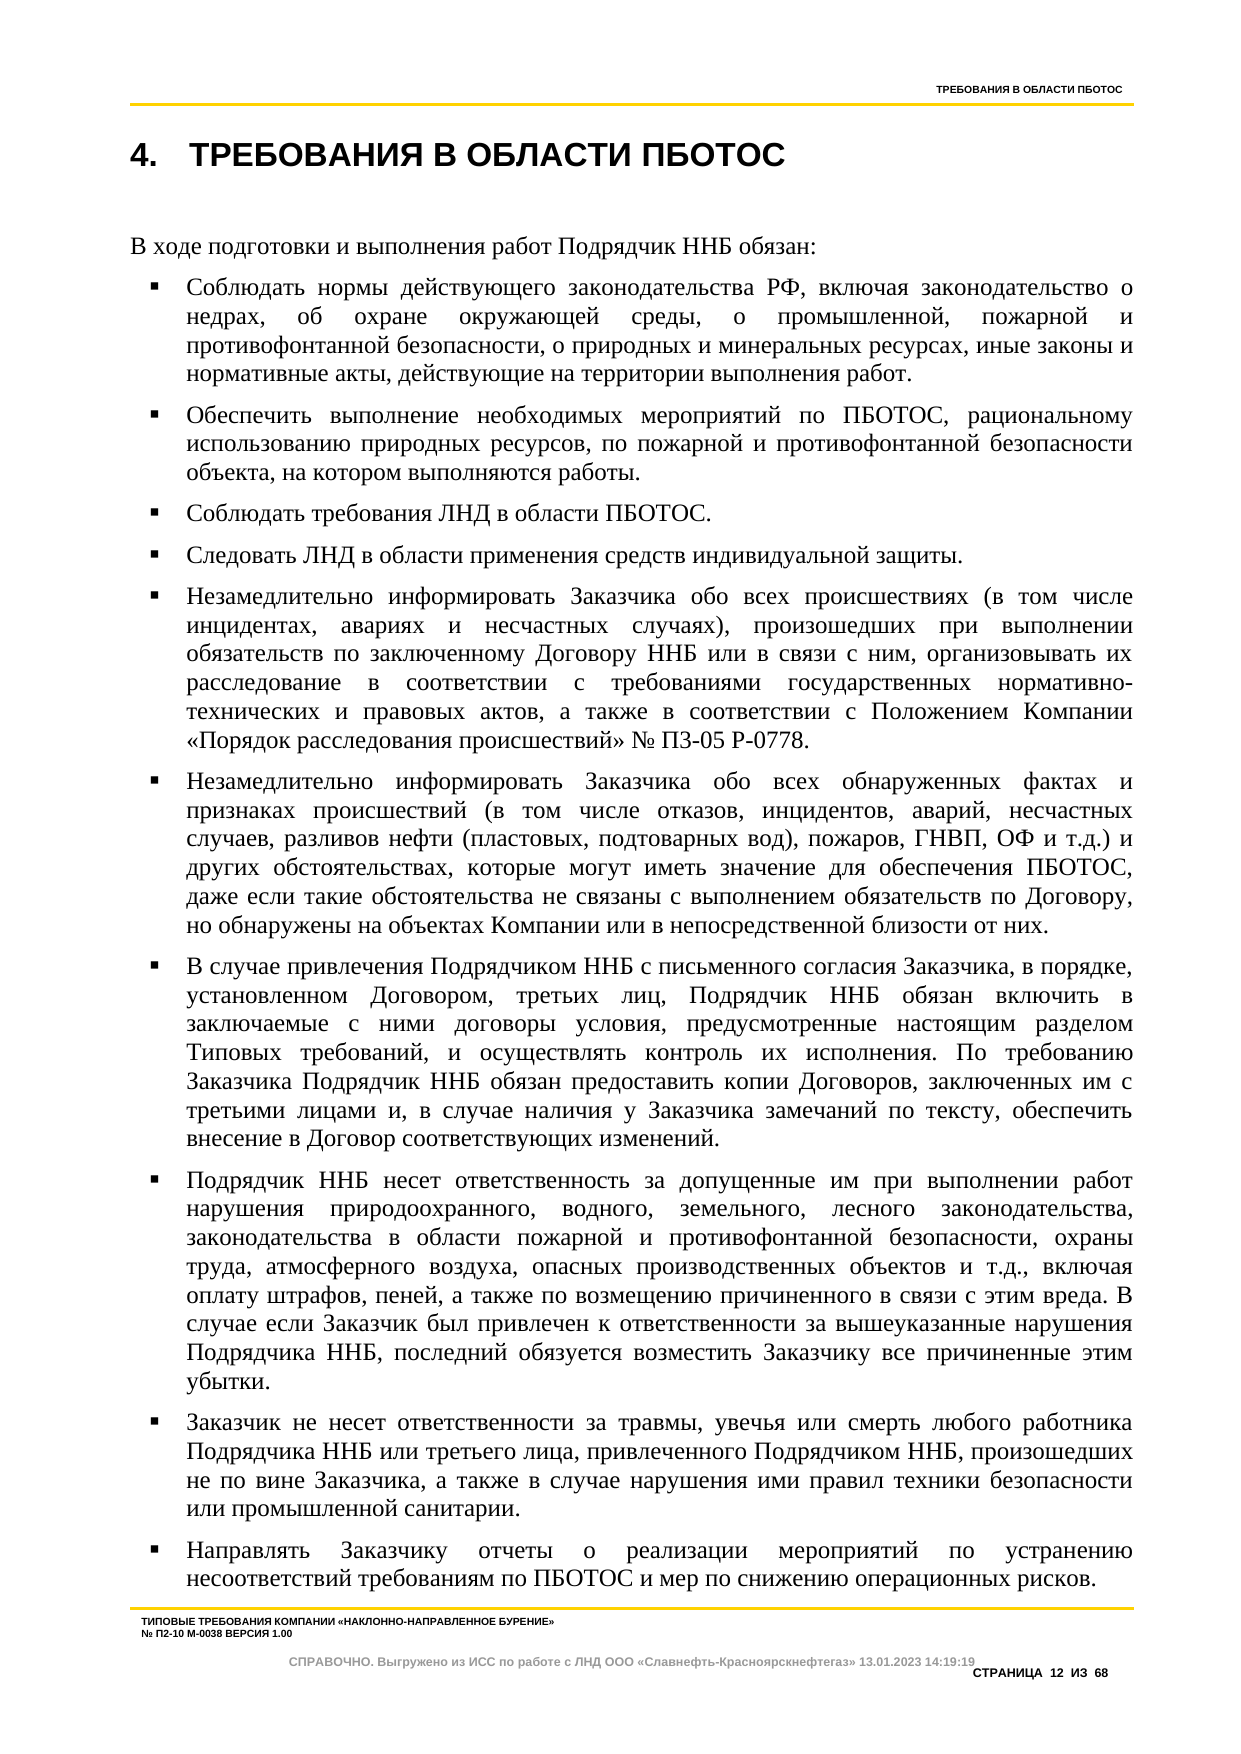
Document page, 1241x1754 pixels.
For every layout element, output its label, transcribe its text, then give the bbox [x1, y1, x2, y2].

list Соблюдать требования ЛНД в области ПБОТОС. [149, 498, 1134, 527]
list Следовать ЛНД в области применения средств индивидуальной защиты. [149, 540, 1134, 568]
text ТРЕБОВАНИЯ В ОБЛАСТИ ПБОТОС [130, 135, 1134, 173]
list Заказчик не несет ответственности за травмы, увечья или смерть любого работника Подрядчика ННБ или третьего лица, привлеченного Подрядчиком ННБ, произошедших не по вине Заказчика, а также в случае нарушения ими правил техники безопасности или промышленной санитарии. [149, 1407, 1134, 1522]
list Подрядчик ННБ несет ответственность за допущенные им при выполнении работ нарушения природоохранного, водного, земельного, лесного законодательства, законодательства в области пожарной и противофонтанной безопасности, охраны труда, атмосферного воздуха, опасных производственных объектов и т.д., включая оплату штрафов, пеней, а также по возмещению причиненного в связи с этим вреда. В случае если Заказчик был привлечен к ответственности за вышеуказанные нарушения Подрядчика ННБ, последний обязуется возместить Заказчику все причиненные этим убытки. [149, 1165, 1134, 1395]
list Незамедлительно информировать Заказчика обо всех обнаруженных фактах и признаках происшествий (в том числе отказов, инцидентов, аварий, несчастных случаев, разливов нефти (пластовых, подтоварных вод), пожаров, ГНВП, ОФ и т.д.) и других обстоятельствах, которые могут иметь значение для обеспечения ПБОТОС, даже если такие обстоятельства не связаны с выполнением обязательств по Договору, но обнаружены на объектах Компании или в непосредственной близости от них. [149, 766, 1134, 938]
text В ходе подготовки и выполнения работ Подрядчик ННБ обязан: [130, 231, 1134, 260]
list Соблюдать нормы действующего законодательства РФ, включая законодательство о недрах, об охране окружающей среды, о промышленной, пожарной и противофонтанной безопасности, о природных и минеральных ресурсах, иные законы и нормативные акты, действующие на территории выполнения работ. [149, 272, 1134, 387]
list Незамедлительно информировать Заказчика обо всех происшествиях (в том числе инцидентах, авариях и несчастных случаях), произошедших при выполнении обязательств по заключенному Договору ННБ или в связи с ним, организовывать их расследование в соответствии с требованиями государственных нормативно-технических и правовых актов, а также в соответствии с Положением Компании «Порядок расследования происшествий» № П3-05 Р-0778. [149, 581, 1134, 753]
list Направлять Заказчику отчеты о реализации мероприятий по устранению несоответствий требованиям по ПБОТОС и мер по снижению операционных рисков. [149, 1535, 1134, 1592]
list В случае привлечения Подрядчиком ННБ с письменного согласия Заказчика, в порядке, установленном Договором, третьих лиц, Подрядчик ННБ обязан включить в заключаемые с ними договоры условия, предусмотренные настоящим разделом Типовых требований, и осуществлять контроль их исполнения. По требованию Заказчика Подрядчик ННБ обязан предоставить копии Договоров, заключенных им с третьими лицами и, в случае наличия у Заказчика замечаний по тексту, обеспечить внесение в Договор соответствующих изменений. [149, 951, 1134, 1152]
list Обеспечить выполнение необходимых мероприятий по ПБОТОС, рациональному использованию природных ресурсов, по пожарной и противофонтанной безопасности объекта, на котором выполняются работы. [149, 400, 1134, 486]
